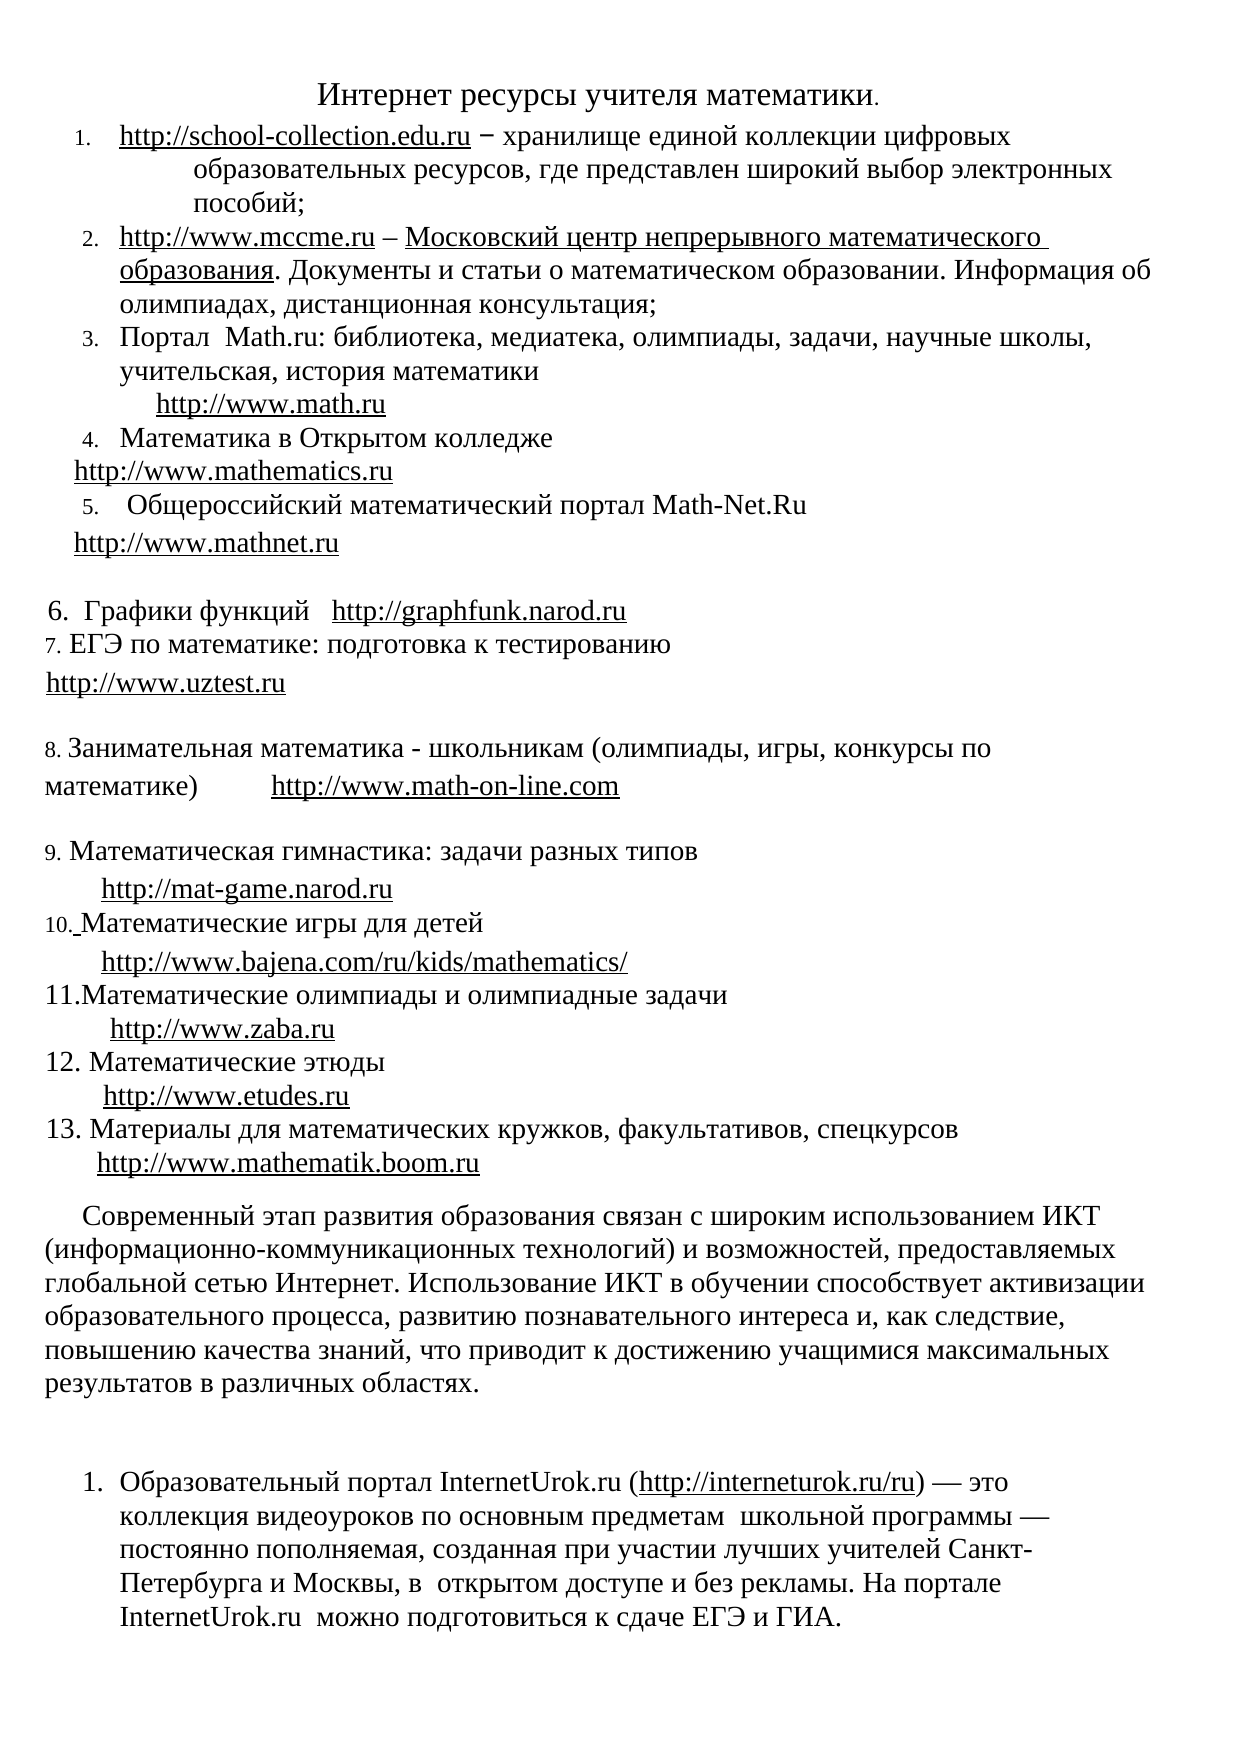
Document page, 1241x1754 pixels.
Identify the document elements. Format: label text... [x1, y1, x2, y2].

text 6. Графики функций http://graphfunk.narod.ru [47, 559, 1152, 626]
text Современный этап развития образования связан с широким использованием ИКТ (информационно-коммуникационных технологий) и возможностей, предоставляемых глобальной сетью Интернет. Использование ИКТ в обучении способствует активизации образовательного процесса, развитию познавательного интереса и, как следствие, повышению качества знаний, что приводит к достижению учащимися максимальных результатов в различных областях. [44, 1198, 1152, 1399]
text 7. ЕГЭ по математике: подготовка к тестированию http://www.uztest.ru [44, 626, 968, 698]
list Математика в Открытом колледже [82, 420, 1152, 453]
text 10. Математические игры для детей [44, 905, 783, 939]
text http://www.zaba.ru [44, 1011, 1152, 1044]
text http://www.mathematics.ru [74, 453, 1152, 487]
list Общероссийский математический портал Math-Net.Ru [82, 487, 1014, 521]
text 8. Занимательная математика - школьникам (олимпиады, игры, конкурсы по математике) http://www.math-on-line.com [44, 730, 1152, 802]
text http://www.etudes.ru [45, 1078, 1152, 1111]
text http://www.mathnet.ru [44, 526, 1014, 559]
text 12. Математические этюды [45, 1044, 1152, 1078]
text 13. Материалы для математических кружков, факультативов, спецкурсов [45, 1111, 1152, 1145]
list Портал Math.ru: библиотека, медиатека, олимпиады, задачи, научные школы, учительская, история математики [82, 319, 1152, 386]
text http://mat-game.narod.ru [51, 872, 783, 905]
list http://www.mccme.ru – Московский центр непрерывного математического образования. Документы и статьи о математическом образовании. Информация об олимпиадах, дистанционная консультация; [82, 219, 1152, 319]
text http://www.mathematik.boom.ru [46, 1145, 968, 1178]
list http://www.math.ru [119, 386, 1152, 420]
text 11.Математические олимпиады и олимпиадные задачи [44, 977, 1152, 1011]
text 9. Математическая гимнастика: задачи разных типов [44, 833, 968, 867]
list http://school-collection.edu.ru − хранилище единой коллекции цифровых образовательных ресурсов, где представлен широкий выбор электронных пособий; [74, 118, 1152, 219]
list Образовательный портал InternetUrok.ru (http://interneturok.ru/ru) — это коллекция видеоуроков по основным предметам школьной программы — постоянно пополняемая, созданная при участии лучших учителей Санкт-Петербурга и Москвы, в открытом доступе и без рекламы. На портале InternetUrok.ru можно подготовиться к сдаче ЕГЭ и ГИА. [82, 1464, 1152, 1632]
text http://www.bajena.com/ru/kids/mathematics/ [51, 944, 783, 977]
